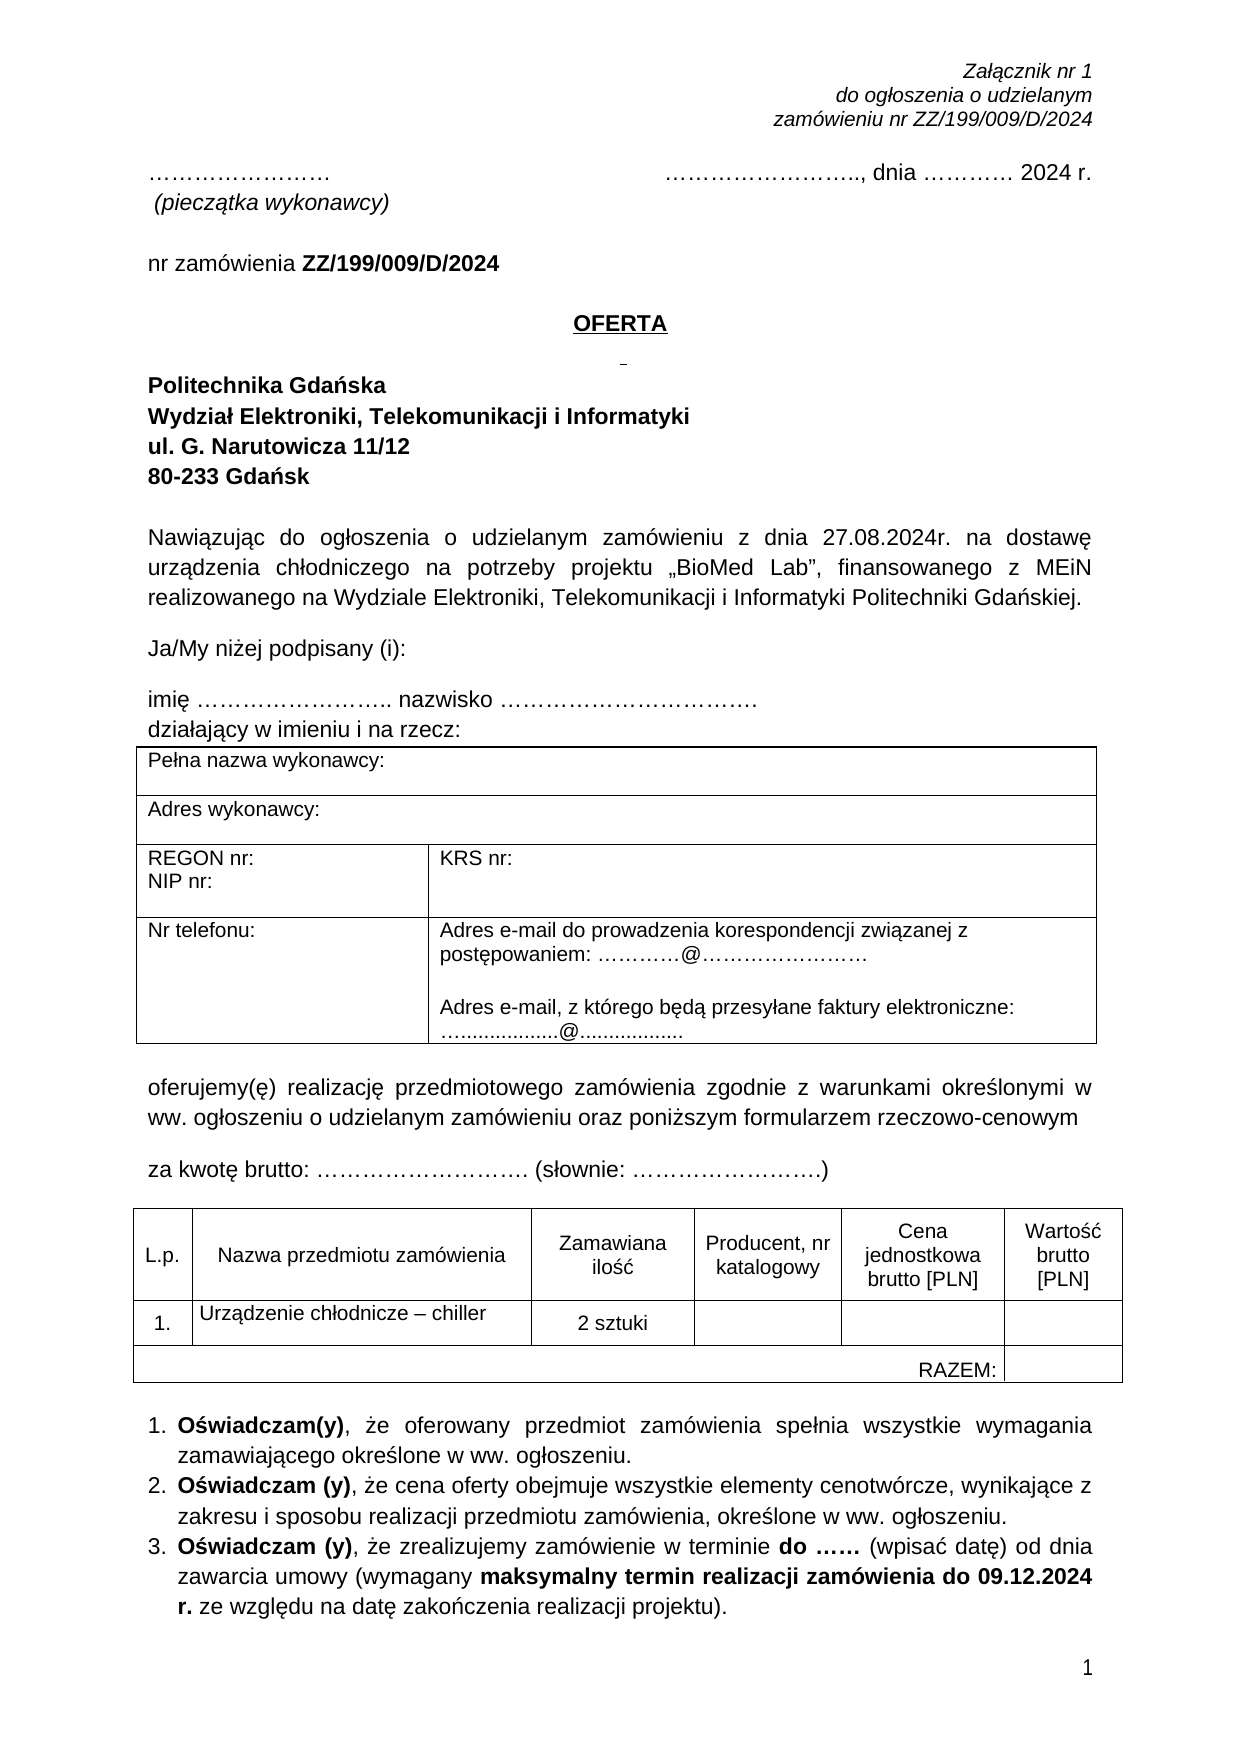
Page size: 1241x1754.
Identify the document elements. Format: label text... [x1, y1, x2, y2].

text oferujemy(ę) realizację przedmiotowego zamówienia zgodnie z warunkami określonymi w ww. ogłoszeniu o udzielanym zamówieniu oraz poniższym formularzem rzeczowo-cenowym [148, 1074, 1093, 1130]
text za kwotę brutto: ………………………. (słownie: …………………….) [148, 1156, 1093, 1182]
table_cell [842, 1301, 1004, 1345]
table_header Zamawiana ilość [532, 1209, 694, 1300]
table_cell 1. [134, 1301, 192, 1345]
list Oświadczam (y), że zrealizujemy zamówienie w terminie do …… (wpisać datę) od dnia zawarcia umowy (wymagany maksymalny termin realizacji zamówienia do 09.12.2024 r. ze względu na datę zakończenia realizacji projektu). [148, 1533, 1093, 1620]
text ul. G. Narutowicza 11/12 [148, 433, 1093, 459]
text Politechnika Gdańska [148, 372, 1093, 399]
table_header L.p. [134, 1209, 192, 1300]
text OFERTA [148, 310, 1093, 336]
text Ja/My niżej podpisany (i): [148, 635, 1093, 661]
table_cell [695, 1301, 841, 1345]
list Oświadczam(y), że oferowany przedmiot zamówienia spełnia wszystkie wymagania zamawiającego określone w ww. ogłoszeniu. [148, 1412, 1093, 1469]
table_cell 2 sztuki [532, 1301, 694, 1345]
text działający w imieniu i na rzecz: [148, 716, 1093, 742]
table_header Nazwa przedmiotu zamówienia [193, 1209, 531, 1300]
table_cell Urządzenie chłodnicze – chiller [193, 1301, 531, 1345]
table_header Pełna nazwa wykonawcy: [137, 748, 1096, 795]
text Wydział Elektroniki, Telekomunikacji i Informatyki [148, 403, 1093, 429]
text Nawiązując do ogłoszenia o udzielanym zamówieniu z dnia 27.08.2024r. na dostawę urządzenia chłodniczego na potrzeby projektu „BioMed Lab”, finansowanego z MEiN realizowanego na Wydziale Elektroniki, Telekomunikacji i Informatyki Politechniki Gdańskiej. [148, 523, 1093, 610]
text imię …………………….. nazwisko ……………………………. [148, 686, 1093, 712]
text …………………… …………………….., dnia ………… 2024 r. [148, 159, 1093, 185]
table_cell [1005, 1346, 1122, 1381]
table_header Wartość brutto [PLN] [1005, 1209, 1122, 1300]
text nr zamówienia ZZ/199/009/D/2024 [148, 249, 1093, 276]
table_cell [1005, 1301, 1122, 1345]
table_header Producent, nr katalogowy [695, 1209, 841, 1300]
table_cell Adres e-mail do prowadzenia korespondencji związanej z postępowaniem: …………@…………………… Adres e-mail, z którego będą przesyłane faktury elektroniczne: ….................@.................. [429, 918, 1096, 1042]
text (pieczątka wykonawcy) [148, 189, 1093, 216]
text 80-233 Gdańsk [148, 463, 1093, 489]
table_header Cena jednostkowa brutto [PLN] [842, 1209, 1004, 1300]
table_cell Nr telefonu: [137, 918, 428, 1042]
table_cell RAZEM: [134, 1346, 1004, 1381]
table_cell KRS nr: [429, 845, 1096, 917]
table_cell REGON nr: NIP nr: [137, 845, 428, 917]
table_cell Adres wykonawcy: [137, 796, 1096, 844]
list Oświadczam (y), że cena oferty obejmuje wszystkie elementy cenotwórcze, wynikające z zakresu i sposobu realizacji przedmiotu zamówienia, określone w ww. ogłoszeniu. [148, 1472, 1093, 1529]
